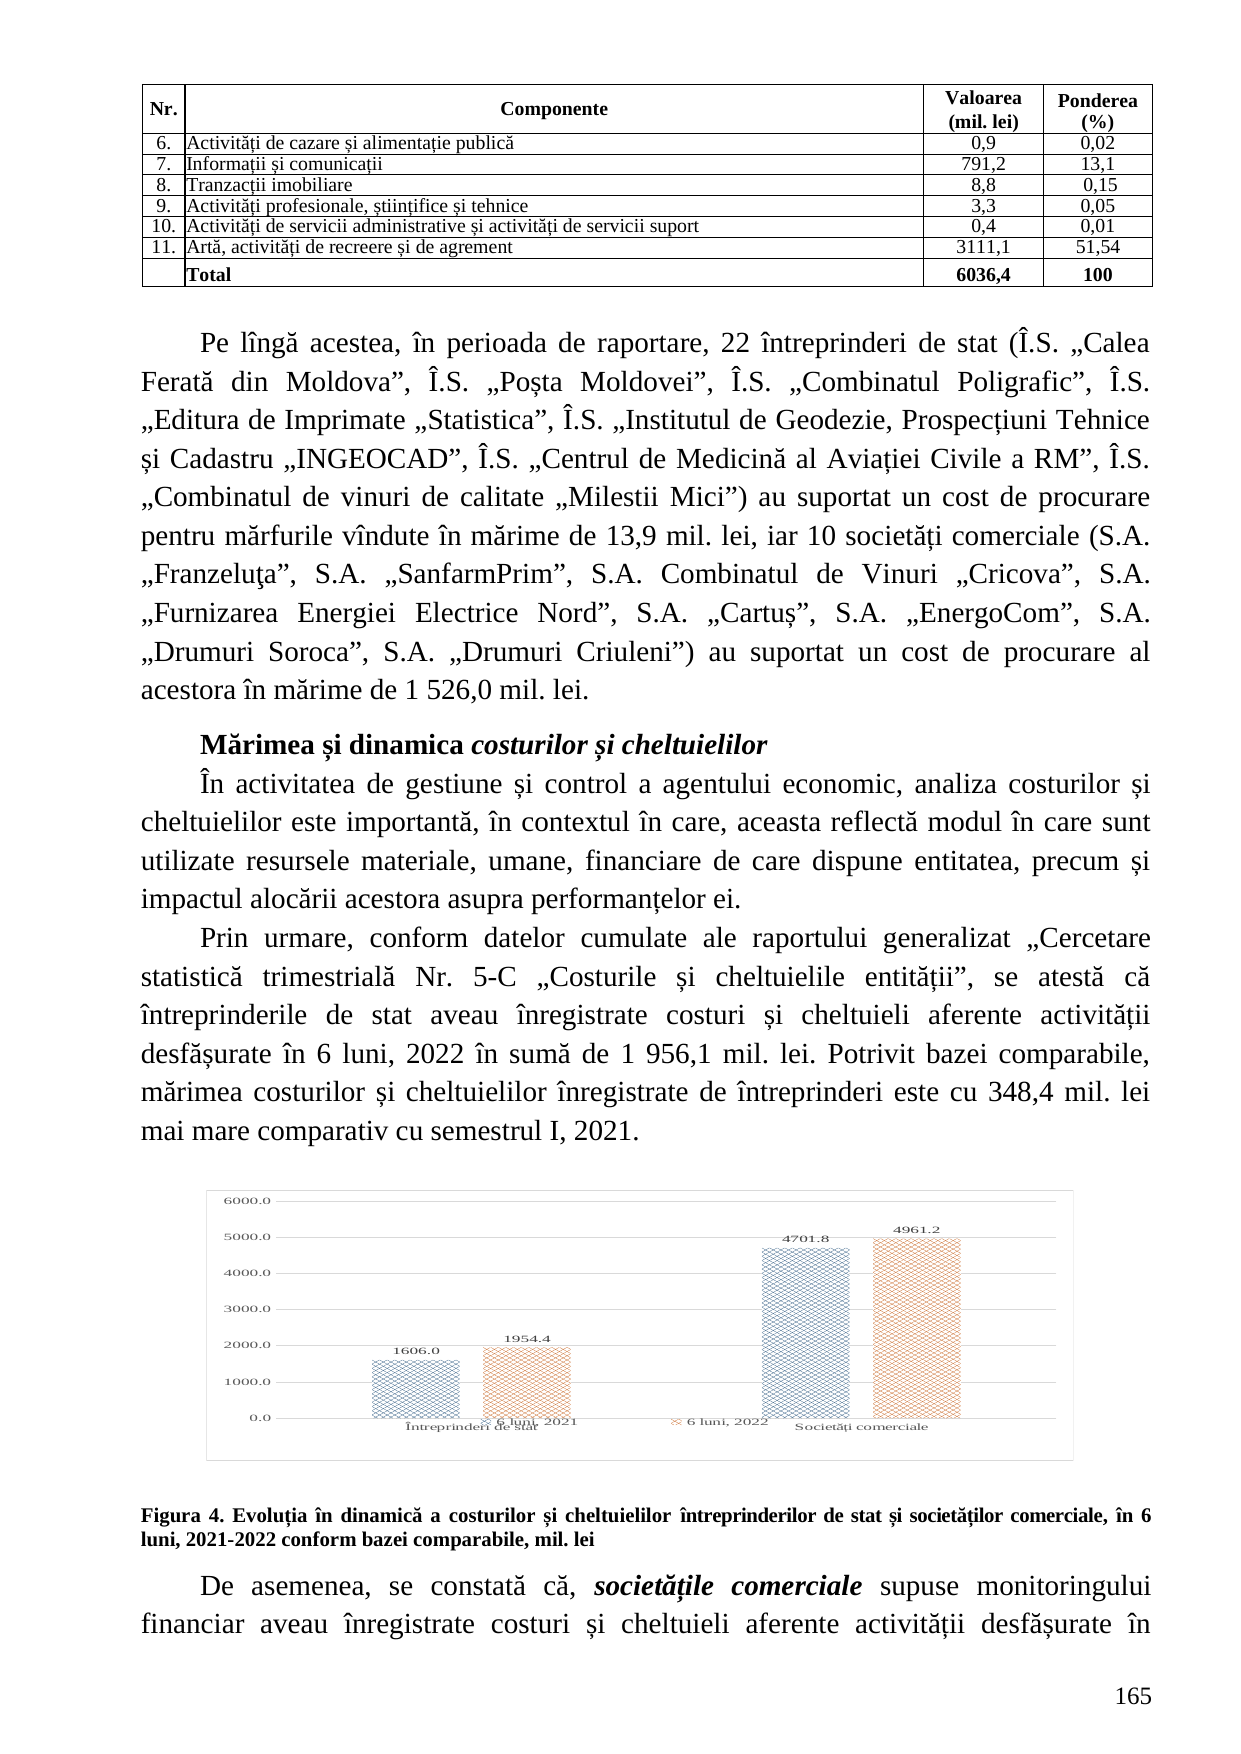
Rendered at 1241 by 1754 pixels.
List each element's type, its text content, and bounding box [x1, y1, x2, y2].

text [141, 1568, 1152, 1640]
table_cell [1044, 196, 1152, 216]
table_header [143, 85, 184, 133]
text Pe lîngă acestea, în perioada de raportare, 22 întreprinderi de stat (Î.S. „Calea Ferată din Moldova”, Î.S. „Poșta Moldovei”, Î.S. „Combinatul Poligrafic”, Î.S. „Editura de Imprimate „Statistica”, Î.S. „Institutul de Geodezie, Prospecțiuni Tehnice și Cadastru „INGEOCAD”, Î.S. „Centrul de Medicină al Aviației Civile a RM”, Î.S. „Combinatul de vinuri de calitate „Milestii Mici”) au suportat un cost de procurare pentru mărfurile vîndute în mărime de 13,9 mil. lei, iar 10 societăți comerciale (S.A. „Franzeluţa”, S.A. „SanfarmPrim”, S.A. Combinatul de Vinuri „Cricova”, S.A. „Furnizarea Energiei Electrice Nord”, S.A. „Cartuș”, S.A. „EnergoCom”, S.A. „Drumuri Soroca”, S.A. „Drumuri Criuleni”) au suportat un cost de procurare al acestora în mărime de 1 526,0 mil. lei. [141, 325, 1152, 706]
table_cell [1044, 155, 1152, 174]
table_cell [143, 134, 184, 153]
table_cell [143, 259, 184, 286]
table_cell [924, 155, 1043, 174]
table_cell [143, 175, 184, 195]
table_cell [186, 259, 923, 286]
text Figura 4. Evoluția în dinamică a costurilor și cheltuielilor întreprinderilor de stat și societăților comerciale, în 6 luni, 2021-2022 conform bazei comparabile, mil. lei [141, 1503, 1152, 1551]
text Mărimea și dinamica costurilor și cheltuielilor [141, 727, 1152, 761]
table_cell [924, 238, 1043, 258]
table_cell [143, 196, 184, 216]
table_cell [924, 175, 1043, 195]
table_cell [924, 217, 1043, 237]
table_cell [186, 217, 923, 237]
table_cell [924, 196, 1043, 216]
text În activitatea de gestiune și control a agentului economic, analiza costurilor și cheltuielilor este importantă, în contextul în care, aceasta reflectă modul în care sunt utilizate resursele materiale, umane, financiare de care dispune entitatea, precum și impactul alocării acestora asupra performanțelor ei. [141, 766, 1152, 915]
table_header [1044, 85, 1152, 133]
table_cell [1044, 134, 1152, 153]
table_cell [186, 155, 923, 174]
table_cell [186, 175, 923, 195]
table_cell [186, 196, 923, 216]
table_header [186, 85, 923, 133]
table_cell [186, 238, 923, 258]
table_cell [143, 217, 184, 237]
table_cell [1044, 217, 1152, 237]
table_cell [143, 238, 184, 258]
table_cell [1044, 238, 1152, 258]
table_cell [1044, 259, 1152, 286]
text Prin urmare, conform datelor cumulate ale raportului generalizat „Cercetare statistică trimestrială Nr. 5-C „Costurile și cheltuielile entității”, se atestă că întreprinderile de stat aveau înregistrate costuri și cheltuieli aferente activității desfășurate în 6 luni, 2022 în sumă de 1 956,1 mil. lei. Potrivit bazei comparabile, mărimea costurilor și cheltuielilor înregistrate de întreprinderi este cu 348,4 mil. lei mai mare comparativ cu semestrul I, 2021. [141, 920, 1152, 1146]
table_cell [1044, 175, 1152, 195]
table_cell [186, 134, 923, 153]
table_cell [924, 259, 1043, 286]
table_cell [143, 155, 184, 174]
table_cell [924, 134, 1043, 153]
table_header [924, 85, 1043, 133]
